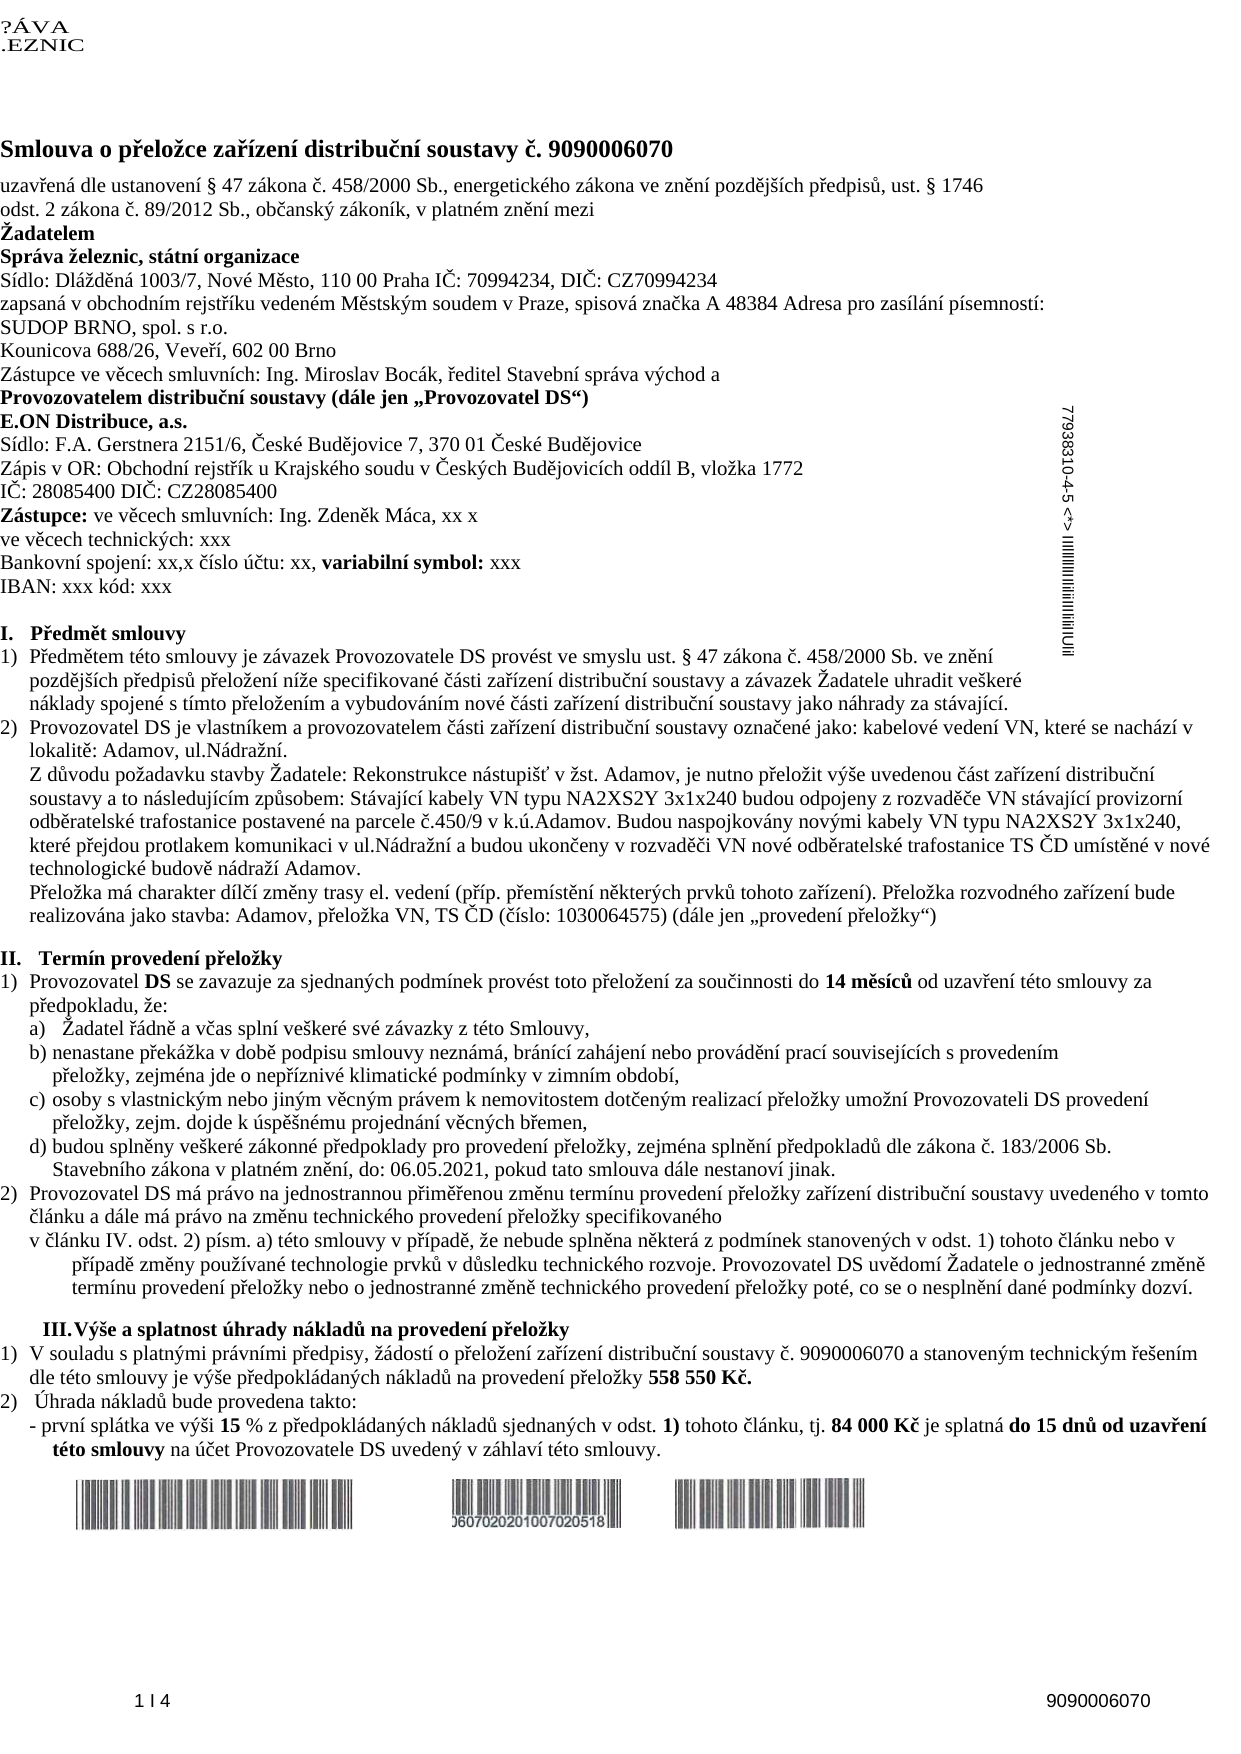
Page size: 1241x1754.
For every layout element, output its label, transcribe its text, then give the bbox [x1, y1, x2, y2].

text Provozovatelem distribuční soustavy (dále jen „Provozovatel DS“) [0, 386, 1214, 409]
picture [800, 1478, 866, 1529]
list budou splněny veškeré zákonné předpoklady pro provedení přeložky, zejména splnění předpokladů dle zákona č. 183/2006 Sb. Stavebního zákona v platném znění, do: 06.05.2021, pokud tato smlouva dále nestanoví jinak. [29, 1134, 1158, 1182]
picture [76, 1479, 353, 1531]
list Předmět smlouvy [0, 621, 1214, 645]
picture [675, 1478, 797, 1530]
list Provozovatel DS se zavazuje za sjednaných podmínek provést toto přeložení za součinnosti do 14 měsíců od uzavření této smlouvy za předpokladu, že: [0, 970, 1214, 1017]
text IBAN: xxx kód: xxx [0, 574, 1214, 598]
list Úhrada nákladů bude provedena takto: [0, 1389, 1214, 1413]
list Předmětem této smlouvy je závazek Provozovatele DS provést ve smyslu ust. § 47 zákona č. 458/2000 Sb. ve znění pozdějších předpisů přeložení níže specifikované části zařízení distribuční soustavy a závazek Žadatele uhradit veškeré náklady spojené s tímto přeložením a vybudováním nové části zařízení distribuční soustavy jako náhrady za stávající. [0, 645, 1214, 716]
text zapsaná v obchodním rejstříku vedeném Městským soudem v Praze, spisová značka A 48384 Adresa pro zasílání písemností: [0, 292, 1214, 315]
list Žadatel řádně a včas splní veškeré své závazky z této Smlouvy, [29, 1017, 1214, 1040]
text v článku IV. odst. 2) písm. a) této smlouvy v případě, že nebude splněna některá z podmínek stanovených v odst. 1) tohoto článku nebo v případě změny používané technologie prvků v důsledku technického rozvoje. Provozovatel DS uvědomí Žadatele o jednostranné změně termínu provedení přeložky nebo o jednostranné změně technického provedení přeložky poté, co se o nesplnění dané podmínky dozví. [29, 1229, 1214, 1299]
picture [452, 1479, 621, 1528]
text - první splátka ve výši 15 % z předpokládaných nákladů sjednaných v odst. 1) tohoto článku, tj. 84 000 Kč je splatná do 15 dnů od uzavření této smlouvy na účet Provozovatele DS uvedený v záhlaví této smlouvy. [29, 1413, 1214, 1461]
text Bankovní spojení: xx,x číslo účtu: xx, variabilní symbol: xxx [0, 551, 1214, 574]
text Zástupce: ve věcech smluvních: Ing. Zdeněk Máca, xx x [0, 504, 1214, 527]
list V souladu s platnými právními předpisy, žádostí o přeložení zařízení distribuční soustavy č. 9090006070 a stanoveným technickým řešením dle této smlouvy je výše předpokládaných nákladů na provedení přeložky 558 550 Kč. [0, 1342, 1214, 1389]
text Kounicova 688/26, Veveří, 602 00 Brno [0, 339, 1214, 362]
text Zápis v OR: Obchodní rejstřík u Krajského soudu v Českých Budějovicích oddíl B, vložka 1772 [0, 457, 1214, 480]
text odst. 2 zákona č. 89/2012 Sb., občanský zákoník, v platném znění mezi [0, 198, 1214, 221]
text Sídlo: Dlážděná 1003/7, Nové Město, 110 00 Praha IČ: 70994234, DIČ: CZ70994234 [0, 268, 1214, 292]
text IČ: 28085400 DIČ: CZ28085400 [0, 480, 1214, 504]
text Z důvodu požadavku stavby Žadatele: Rekonstrukce nástupišť v žst. Adamov, je nutno přeložit výše uvedenou část zařízení distribuční soustavy a to následujícím způsobem: Stávající kabely VN typu NA2XS2Y 3x1x240 budou odpojeny z rozvaděče VN stávající provizorní odběratelské trafostanice postavené na parcele č.450/9 v k.ú.Adamov. Budou naspojkovány novými kabely VN typu NA2XS2Y 3x1x240, které přejdou protlakem komunikaci v ul.Nádražní a budou ukončeny v rozvaděči VN nové odběratelské trafostanice TS ČD umístěné v nové technologické budově nádraží Adamov. [29, 763, 1214, 880]
list Termín provedení přeložky [0, 946, 1214, 970]
list Provozovatel DS je vlastníkem a provozovatelem části zařízení distribuční soustavy označené jako: kabelové vedení VN, které se nachází v lokalitě: Adamov, ul.Nádražní. [0, 716, 1214, 763]
list Provozovatel DS má právo na jednostrannou přiměřenou změnu termínu provedení přeložky zařízení distribuční soustavy uvedeného v tomto článku a dále má právo na změnu technického provedení přeložky specifikovaného [0, 1182, 1214, 1229]
text Žadatelem [0, 221, 1214, 245]
text ve věcech technických: xxx [0, 527, 1214, 551]
text Smlouva o přeložce zařízení distribuční soustavy č. 9090006070 [0, 138, 1214, 163]
text Přeložka má charakter dílčí změny trasy el. vedení (příp. přemístění některých prvků tohoto zařízení). Přeložka rozvodného zařízení bude realizována jako stavba: Adamov, přeložka VN, TS ČD (číslo: 1030064575) (dále jen „provedení přeložky“) [29, 880, 1214, 927]
text uzavřená dle ustanovení § 47 zákona č. 458/2000 Sb., energetického zákona ve znění pozdějších předpisů, ust. § 1746 [0, 174, 1214, 198]
list nenastane překážka v době podpisu smlouvy neznámá, bránící zahájení nebo provádění prací souvisejících s provedením přeložky, zejména jde o nepříznivé klimatické podmínky v zimním období, [29, 1040, 1125, 1087]
text E.ON Distribuce, a.s. [0, 409, 1214, 433]
text SUDOP BRNO, spol. s r.o. [0, 315, 1214, 339]
text Zástupce ve věcech smluvních: Ing. Miroslav Bocák, ředitel Stavební správa východ a [0, 362, 1179, 386]
text Správa železnic, státní organizace [0, 245, 1214, 268]
text Sídlo: F.A. Gerstnera 2151/6, České Budějovice 7, 370 01 České Budějovice [0, 433, 1214, 457]
list Výše a splatnost úhrady nákladů na provedení přeložky [0, 1318, 1214, 1342]
list osoby s vlastnickým nebo jiným věcným právem k nemovitostem dotčeným realizací přeložky umožní Provozovateli DS provedení přeložky, zejm. dojde k úspěšnému projednání věcných břemen, [29, 1087, 1214, 1134]
